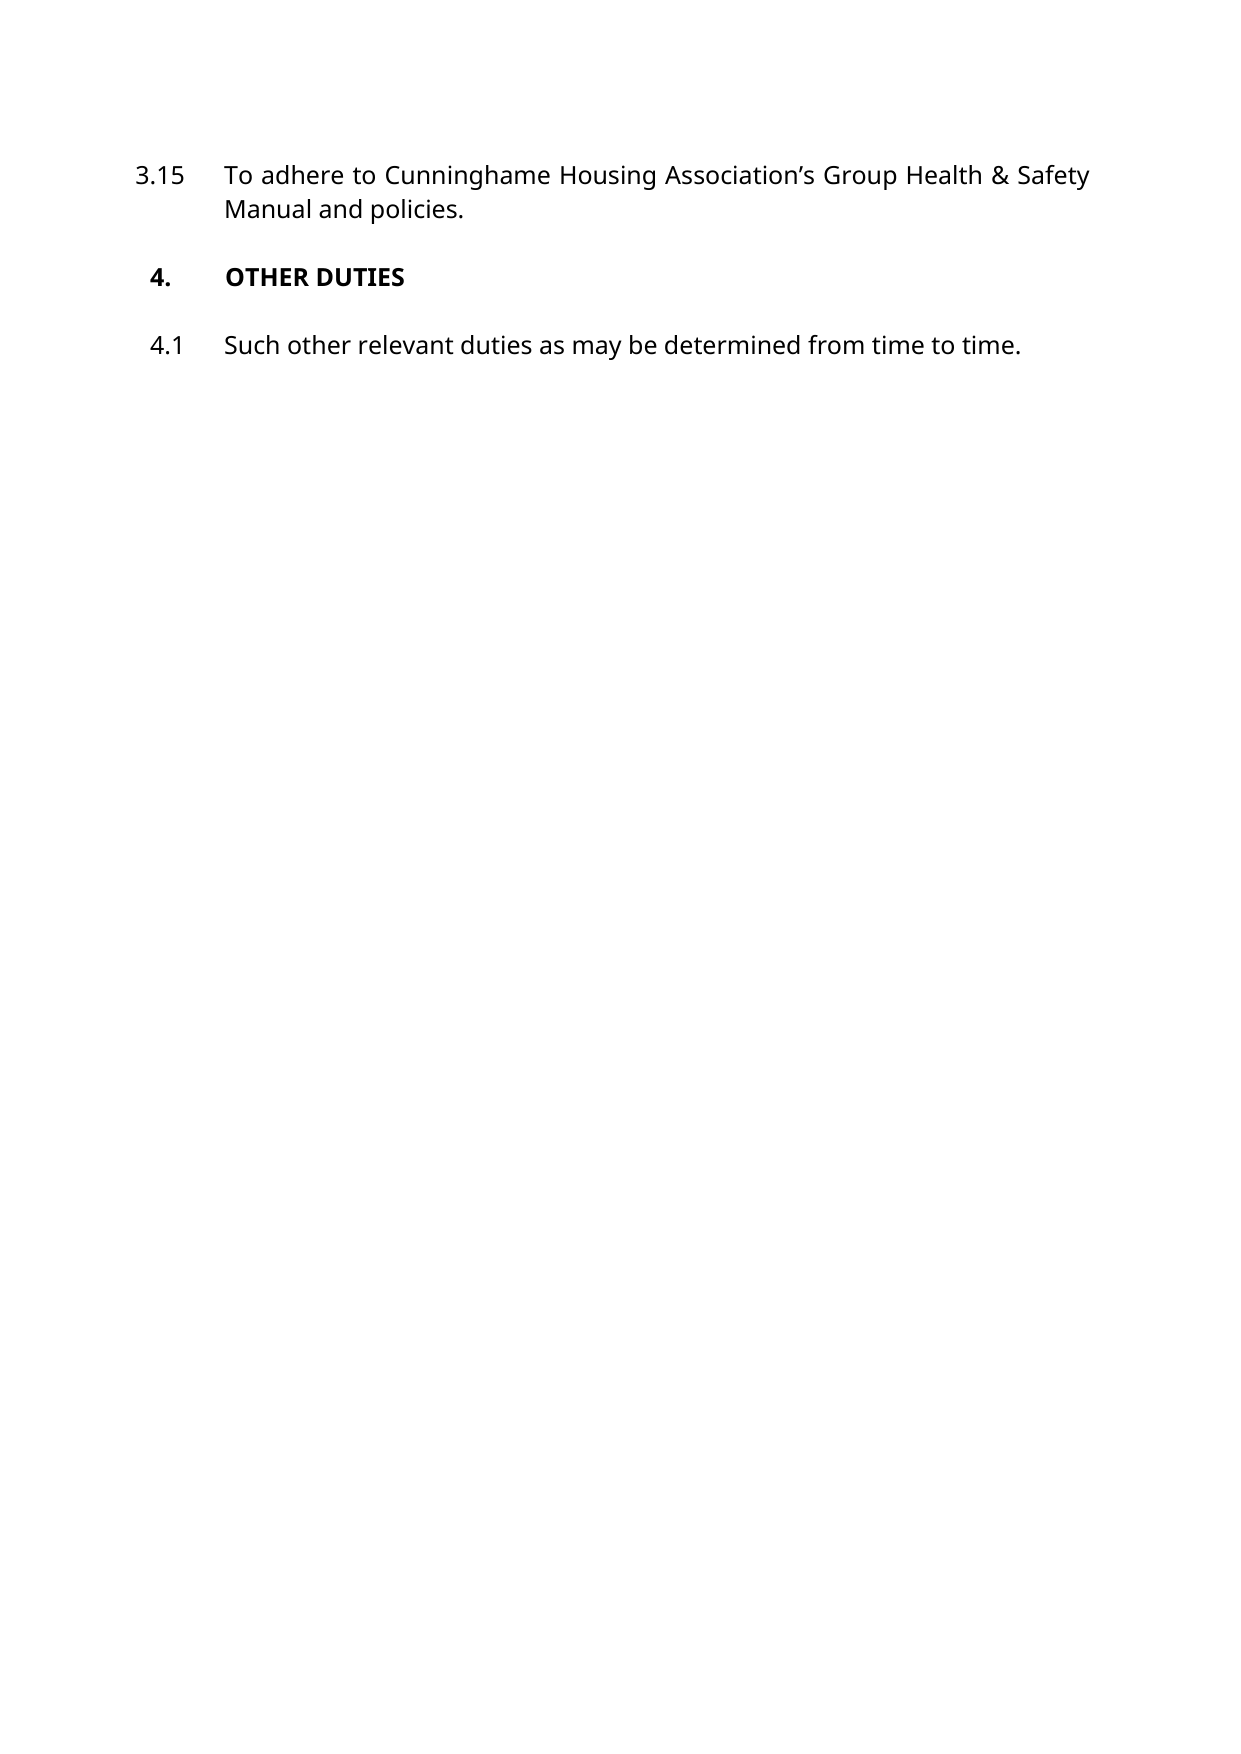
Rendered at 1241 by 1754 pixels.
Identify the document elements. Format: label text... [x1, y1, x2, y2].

text 4.1 Such other relevant duties as may be determined from time to time. [150, 328, 1090, 362]
list OTHER DUTIES [150, 259, 1090, 293]
list To adhere to Cunninghame Housing Association’s Group Health & Safety Manual and policies. [135, 157, 1090, 225]
